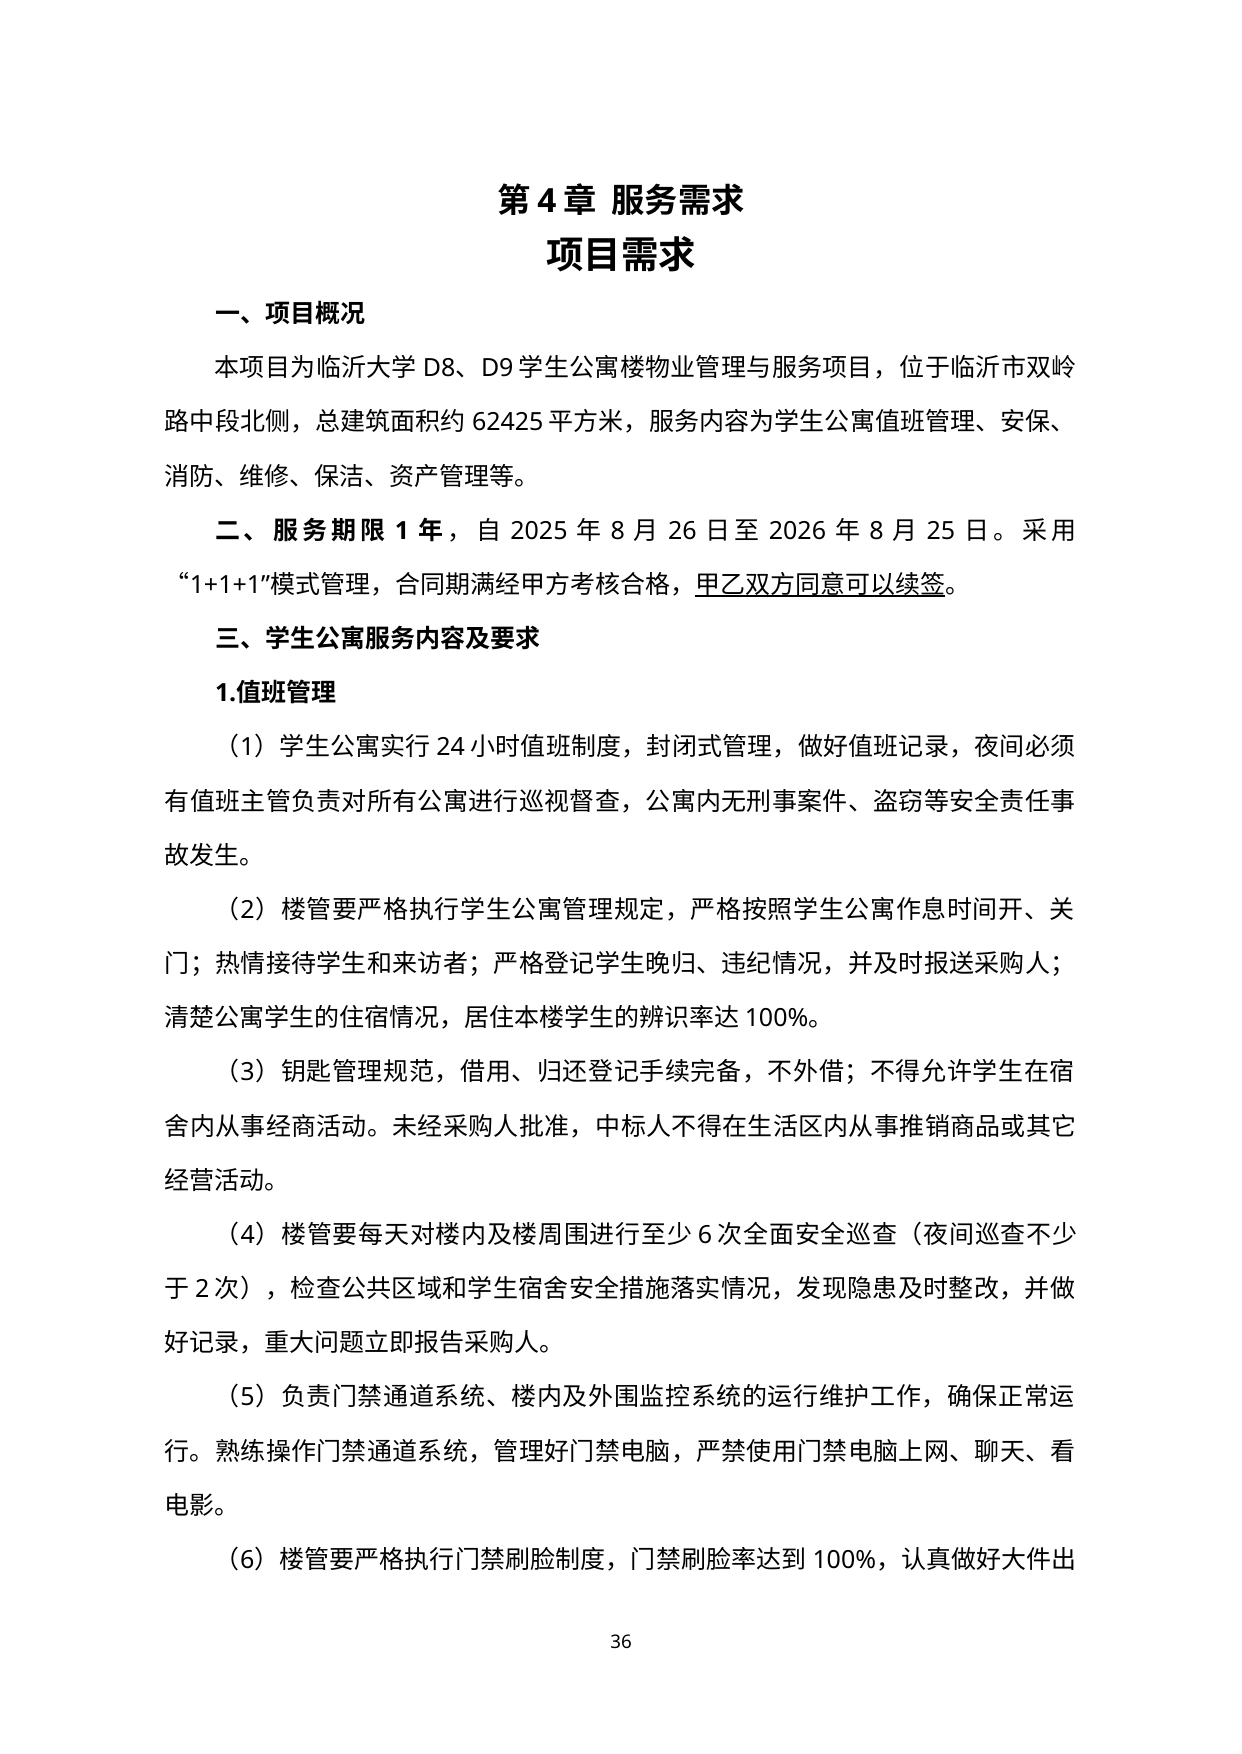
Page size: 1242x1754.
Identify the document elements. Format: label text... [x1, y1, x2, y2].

text （3）钥匙管理规范，借用、归还登记手续完备，不外借；不得允许学生在宿舍内从事经商活动。未经采购人批准，中标人不得在生活区内从事推销商品或其它经营活动。 [164, 1037, 1077, 1200]
text 本项目为临沂大学D8、D9学生公寓楼物业管理与服务项目，位于临沂市双岭路中段北侧，总建筑面积约62425平方米，服务内容为学生公寓值班管理、安保、消防、维修、保洁、资产管理等。 [164, 333, 1077, 496]
text （4）楼管要每天对楼内及楼周围进行至少6次全面安全巡查（夜间巡查不少于2次），检查公共区域和学生宿舍安全措施落实情况，发现隐患及时整改，并做好记录，重大问题立即报告采购人。 [164, 1200, 1077, 1362]
subtitle 第4章 服务需求 [164, 162, 1077, 225]
text 项目需求 [164, 225, 1077, 279]
text 1.值班管理 [164, 658, 1077, 712]
text （5）负责门禁通道系统、楼内及外围监控系统的运行维护工作，确保正常运行。熟练操作门禁通道系统，管理好门禁电脑，严禁使用门禁电脑上网、聊天、看电影。 [164, 1362, 1077, 1525]
text （1）学生公寓实行24小时值班制度，封闭式管理，做好值班记录，夜间必须有值班主管负责对所有公寓进行巡视督查，公寓内无刑事案件、盗窃等安全责任事故发生。 [164, 712, 1077, 875]
text （2）楼管要严格执行学生公寓管理规定，严格按照学生公寓作息时间开、关门；热情接待学生和来访者；严格登记学生晚归、违纪情况，并及时报送采购人；清楚公寓学生的住宿情况，居住本楼学生的辨识率达100%。 [164, 875, 1077, 1037]
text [164, 1525, 1077, 1579]
text 二、服务期限1年，自2025年8月26日至2026年8月25日。采用“1+1+1”模式管理，合同期满经甲方考核合格，甲乙双方同意可以续签。 [164, 496, 1077, 604]
text 一、项目概况 [164, 279, 1077, 333]
text 三、学生公寓服务内容及要求 [164, 604, 1077, 658]
